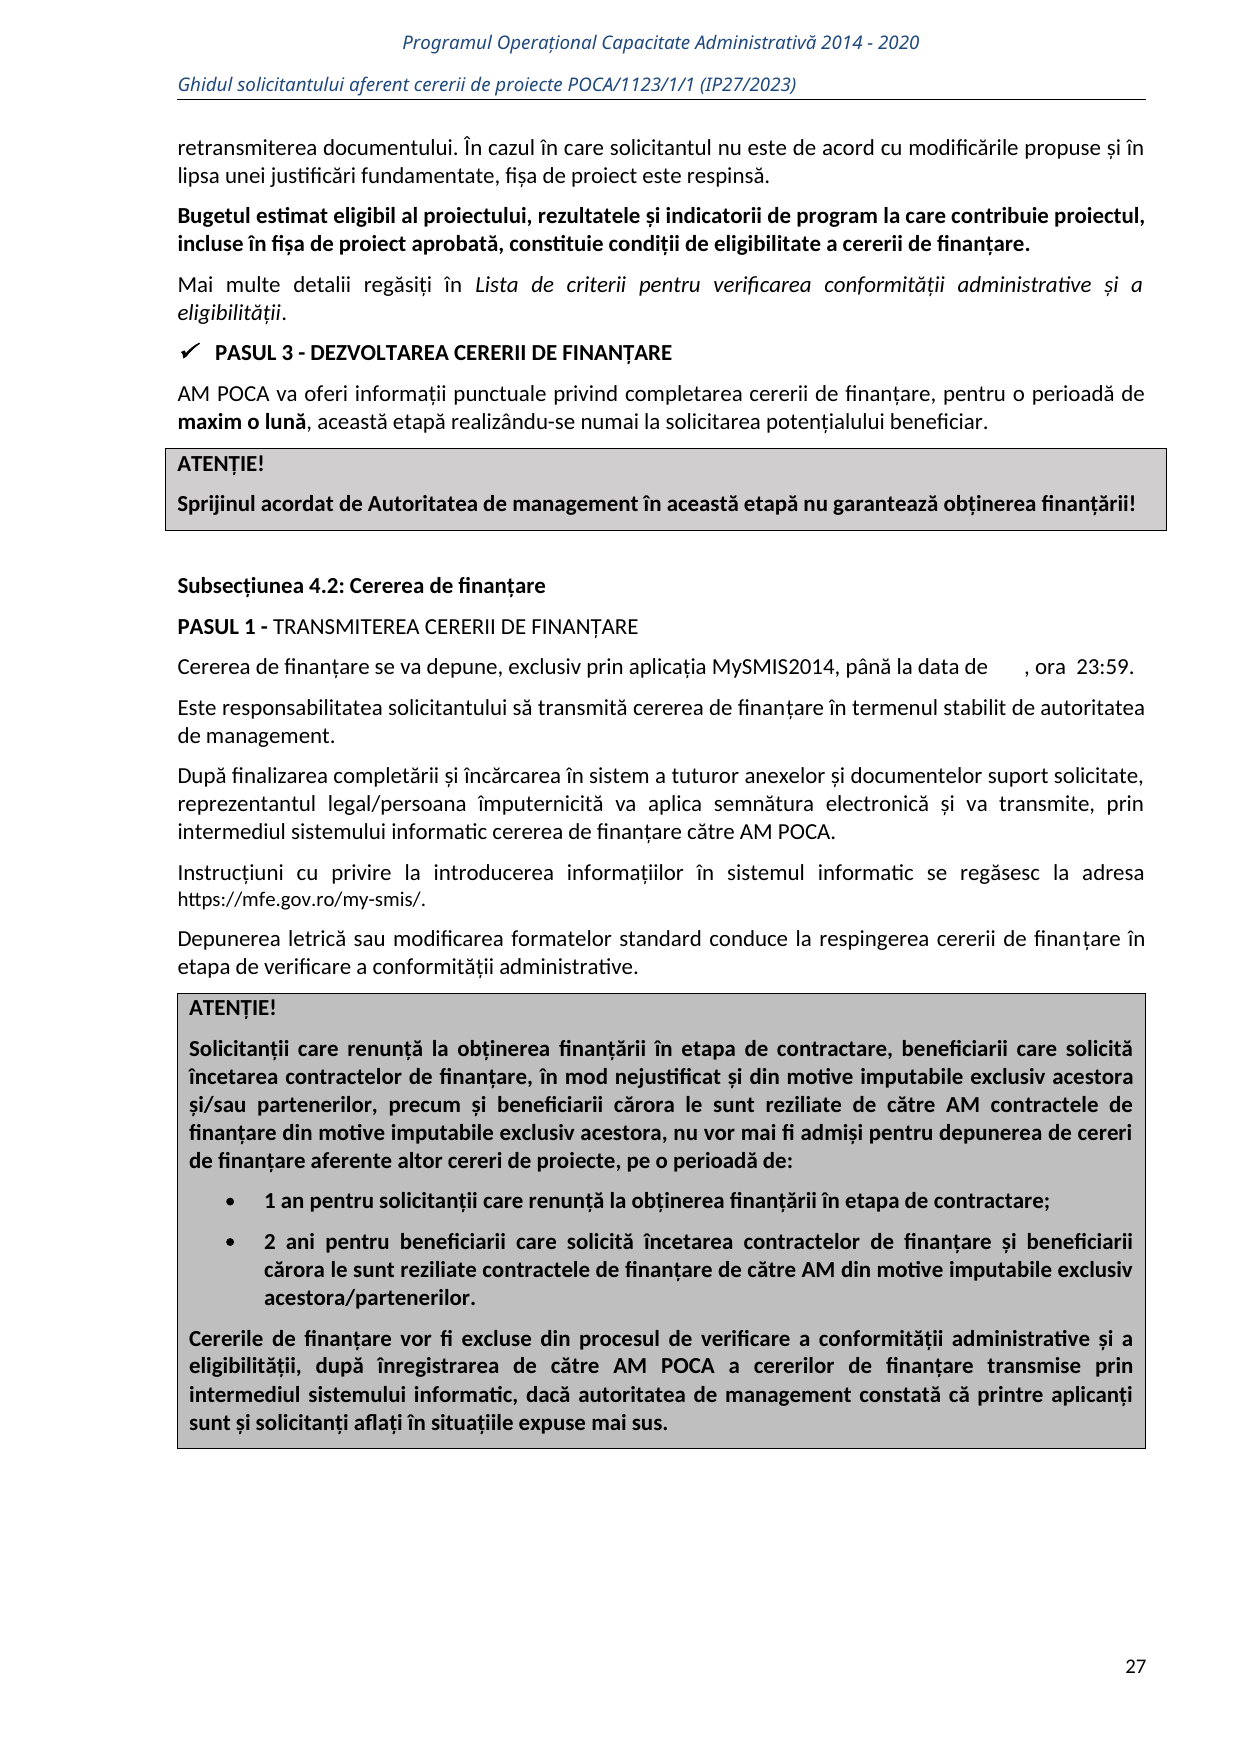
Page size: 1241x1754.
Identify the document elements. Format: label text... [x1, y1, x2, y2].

table_header ATENȚIE! Solicitanții care renunță la obținerea finanțării în etapa de contractare, beneficiarii care solicită încetarea contractelor de finanțare, în mod nejustificat și din motive imputabile exclusiv acestora și/sau partenerilor, precum și beneficiarii cărora le sunt reziliate de către AM contractele de finanțare din motive imputabile exclusiv acestora, nu vor mai fi admiși pentru depunerea de cereri de finanțare aferente altor cereri de proiecte, pe o perioadă de: 1 an pentru solicitanții care renunță la obținerea finanțării în etapa de contractare; 2 ani pentru beneficiarii care solicită încetarea contractelor de finanțare și beneficiarii cărora le sunt reziliate contractele de finanțare de către AM din motive imputabile exclusiv acestora/partenerilor. Cererile de finanțare vor fi excluse din procesul de verificare a conformității administrative și a eligibilității, după înregistrarea de către AM POCA a cererilor de finanțare transmise prin intermediul sistemului informatic, dacă autoritatea de management constată că printre aplicanți sunt și solicitanți aflați în situațiile expuse mai sus. [178, 994, 1145, 1448]
text Bugetul estimat eligibil al proiectului, rezultatele și indicatorii de program la care contribuie proiectul, incluse în fișa de proiect aprobată, constituie condiții de eligibilitate a cererii de finanțare. [177, 201, 1146, 257]
text Cererea de finanțare se va depune, exclusiv prin aplicația MySMIS2014, până la data de , ora 23:59. [177, 652, 1146, 680]
text Este responsabilitatea solicitantului să transmită cererea de finanţare în termenul stabilit de autoritatea de management. [177, 693, 1146, 749]
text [177, 133, 1146, 189]
text PASUL 1 - TRANSMITEREA CERERII DE FINANȚARE [177, 612, 1146, 640]
list Instrucțiuni cu privire la introducerea informațiilor în sistemul informatic se regăsesc la adresa https://mfe.gov.ro/my-smis/. [177, 858, 1146, 911]
text Mai multe detalii regăsiți în Lista de criterii pentru verificarea conformității administrative și a eligibilității. [177, 270, 1146, 326]
list PASUL 3 - DEZVOLTAREA CERERII DE FINANȚARE [177, 338, 1146, 367]
table_header ATENȚIE! Sprijinul acordat de Autoritatea de management în această etapă nu garantează obținerea finanțării! [166, 449, 1166, 530]
subtitle Subsecțiunea 4.2: Cererea de finanțare [177, 571, 1146, 599]
text După finalizarea completării și încărcarea în sistem a tuturor anexelor și documentelor suport solicitate, reprezentantul legal/persoana împuternicită va aplica semnătura electronică și va transmite, prin intermediul sistemului informatic cererea de finanțare către AM POCA. [177, 761, 1146, 845]
text AM POCA va oferi informații punctuale privind completarea cererii de finanțare, pentru o perioadă de maxim o lună, această etapă realizându-se numai la solicitarea potențialului beneficiar. [177, 379, 1146, 435]
text Depunerea letrică sau modificarea formatelor standard conduce la respingerea cererii de finanţare în etapa de verificare a conformităţii administrative. [177, 924, 1146, 980]
